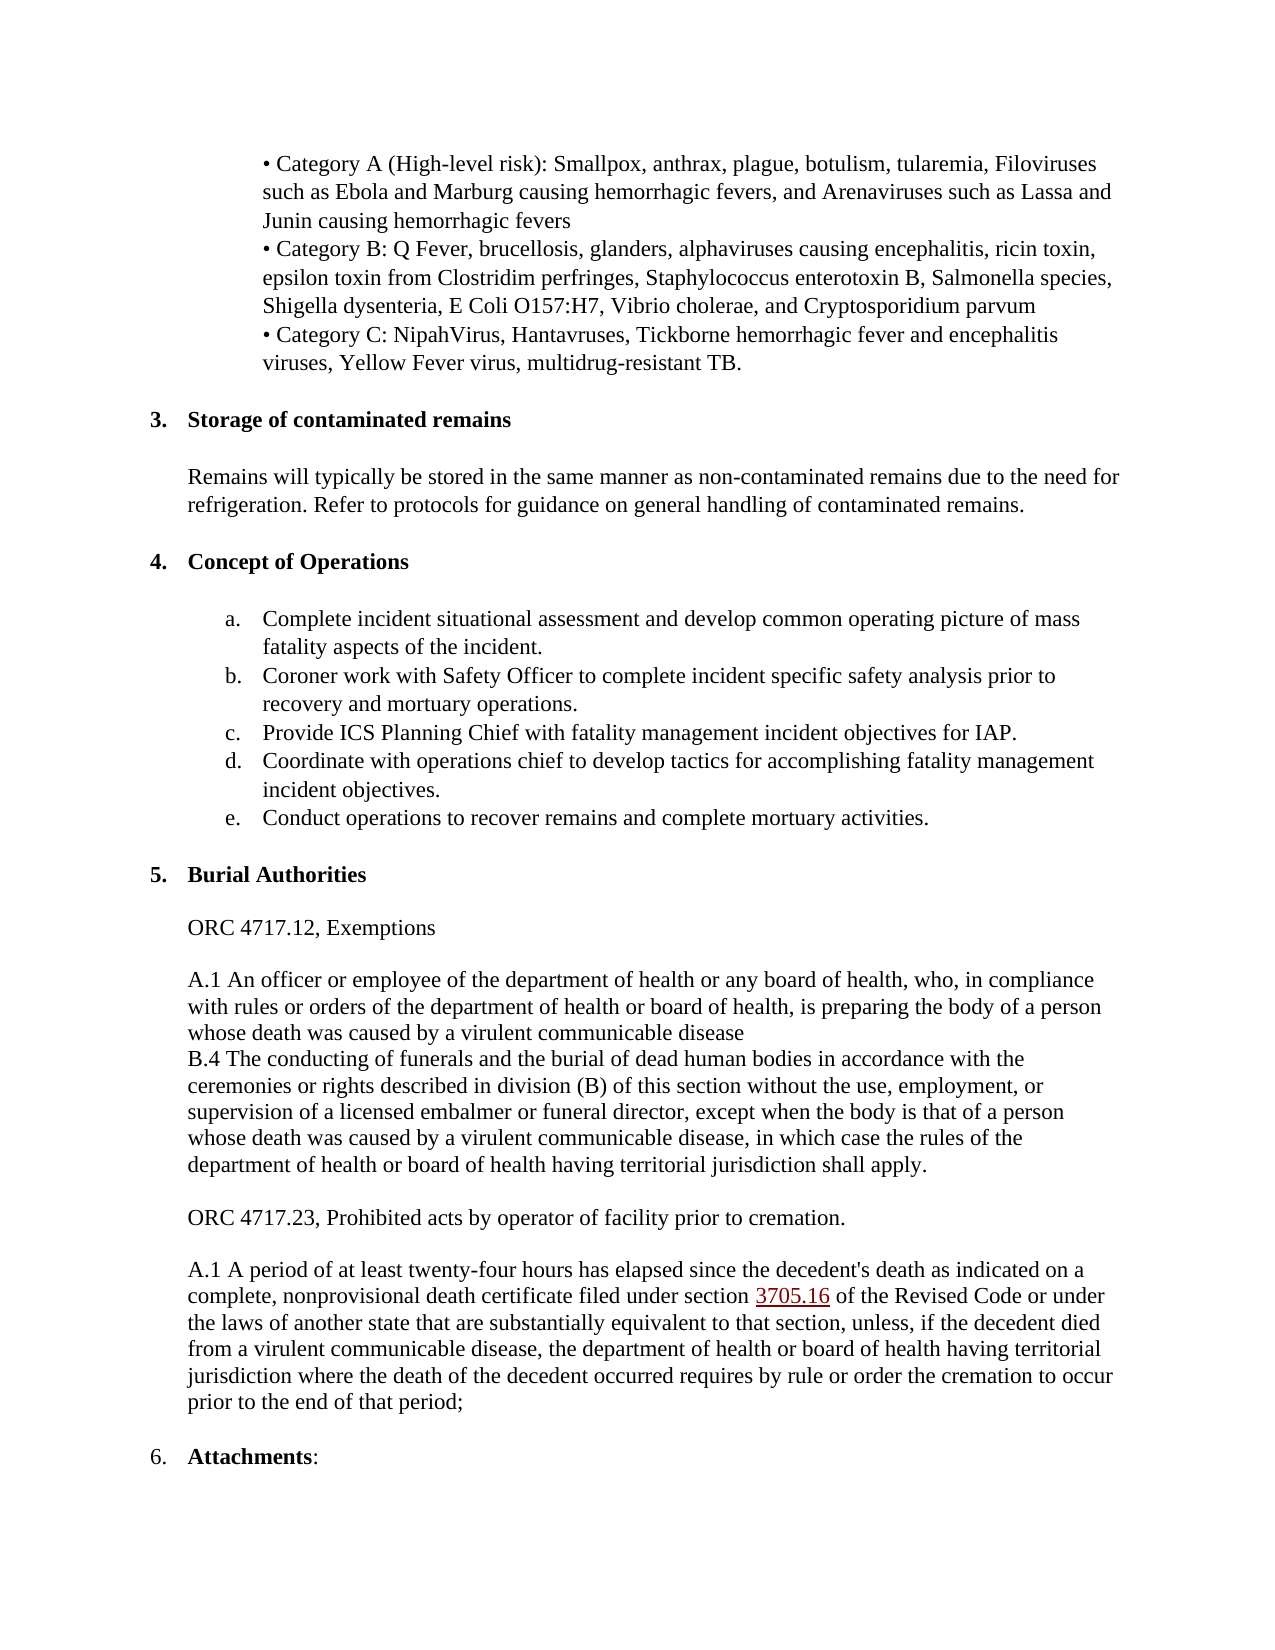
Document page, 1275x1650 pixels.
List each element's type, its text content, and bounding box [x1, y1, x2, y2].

list Storage of contaminated remains [150, 406, 1125, 432]
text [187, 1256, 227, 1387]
text B.4 The conducting of funerals and the burial of dead human bodies in accordance with the ceremonies or rights described in division (B) of this section without the use, employment, or supervision of a licensed embalmer or funeral director, except when the body is that of a person whose death was caused by a virulent communicable disease, in which case the rules of the department of health or board of health having territorial jurisdiction shall apply. [187, 1045, 1125, 1177]
list • Category A (High-level risk): Smallpox, anthrax, plague, botulism, tularemia, Filoviruses such as Ebola and Marburg causing hemorrhagic fevers, and Arenaviruses such as Lassa and Junin causing hemorrhagic fevers [262, 150, 1125, 233]
list Coroner work with Safety Officer to complete incident specific safety analysis prior to recovery and mortuary operations. [225, 662, 1125, 717]
list Attachments: [150, 1443, 1125, 1469]
text A.1 A period of at least twenty-four hours has elapsed since the decedent's death as indicated on a complete, nonprovisional death certificate filed under section 3705.16 of the Revised Code or under the laws of another state that are substantially equivalent to that section, unless, if the decedent died from a virulent communicable disease, the department of health or board of health having territorial jurisdiction where the death of the decedent occurred requires by rule or order the cremation to occur prior to the end of that period; [464, 1256, 1125, 1414]
list Provide ICS Planning Chief with fatality management incident objectives for IAP. [225, 719, 1125, 745]
text ORC 4717.12, Exemptions [187, 914, 1125, 940]
list Complete incident situational assessment and develop common operating picture of mass fatality aspects of the incident. [225, 605, 1125, 660]
text ORC 4717.23, Prohibited acts by operator of facility prior to cremation. [187, 1203, 1125, 1230]
text Remains will typically be stored in the same manner as non-contaminated remains due to the need for refrigeration. Refer to protocols for guidance on general handling of contaminated remains. [187, 463, 1125, 518]
list Concept of Operations [150, 548, 1125, 574]
list Conduct operations to recover remains and complete mortuary activities. [225, 804, 1125, 830]
list Coordinate with operations chief to develop tactics for accomplishing fatality management incident objectives. [225, 747, 1125, 802]
list • Category C: NipahVirus, Hantavruses, Tickborne hemorrhagic fever and encephalitis viruses, Yellow Fever virus, multidrug-resistant TB. [262, 321, 1125, 375]
list • Category B: Q Fever, brucellosis, glanders, alphaviruses causing encephalitis, ricin toxin, epsilon toxin from Clostridim perfringes, Staphylococcus enterotoxin B, Salmonella species, Shigella dysenteria, E Coli O157:H7, Vibrio cholerae, and Cryptosporidium parvum [262, 235, 1125, 318]
text A.1 An officer or employee of the department of health or any board of health, who, in compliance with rules or orders of the department of health or board of health, is preparing the body of a person whose death was caused by a virulent communicable disease [745, 966, 1125, 1045]
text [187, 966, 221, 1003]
list Burial Authorities [150, 861, 1125, 887]
